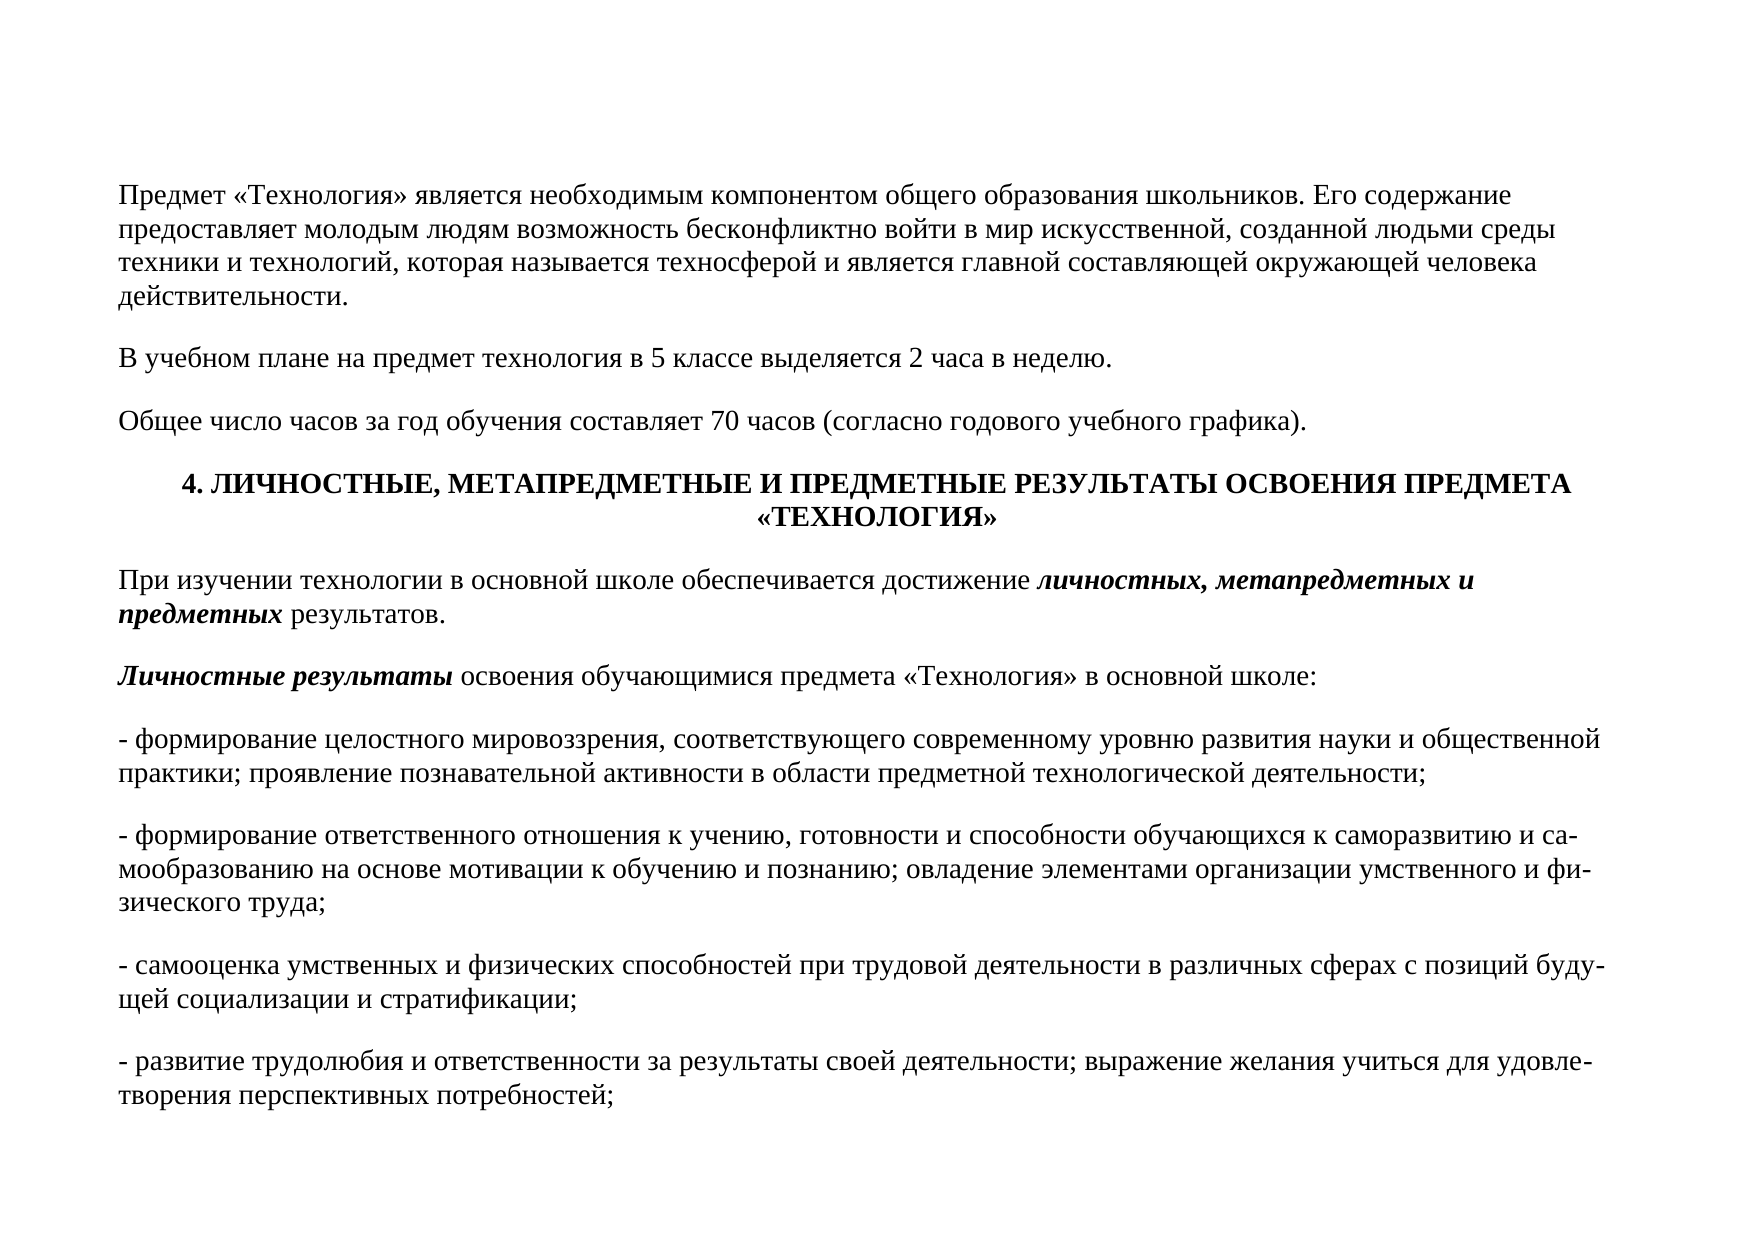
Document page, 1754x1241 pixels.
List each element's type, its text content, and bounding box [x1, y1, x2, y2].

text Общее число часов за год обучения составляет 70 часов (согласно годового учебного графика). [118, 403, 1636, 437]
text В учебном плане на предмет технология в 5 классе выделяется 2 часа в неделю. [118, 341, 1636, 374]
text 4. ЛИЧНОСТНЫЕ, МЕТАПРЕДМЕТНЫЕ И ПРЕДМЕТНЫЕ РЕЗУЛЬТАТЫ ОСВОЕНИЯ ПРЕДМЕТА «ТЕХНОЛОГИЯ» [118, 466, 1636, 533]
text Личностные результаты освоения обучающимися предмета «Технология» в основной школе: [118, 658, 1636, 692]
text - формирование ответственного отношения к учению, готовности и способности обучающихся к саморазвитию и самообразованию на основе мотивации к обучению и познанию; овладение элементами организации умственного и физического труда; [118, 817, 1636, 918]
text Предмет «Технология» является необходимым компонентом общего образования школьников. Его содержание предоставляет молодым людям возможность бесконфликтно войти в мир искусственной, созданной людьми среды техники и технологий, которая называется техносферой и является главной составляющей окружающей человека действительности. [118, 177, 1636, 311]
text - развитие трудолюбия и ответственности за результаты своей деятельности; выражение желания учиться для удовлетворения перспективных потребностей; [118, 1043, 1636, 1111]
text При изучении технологии в основной школе обеспечивается достижение личностных, метапредметных и предметных результатов. [118, 562, 1636, 629]
text - формирование целостного мировоззрения, соответствующего современному уровню развития науки и общественной практики; проявление познавательной активности в области предметной технологической деятельности; [118, 721, 1636, 788]
text - самооценка умственных и физических способностей при трудовой деятельности в различных сферах с позиций будущей социализации и стратификации; [118, 947, 1636, 1014]
